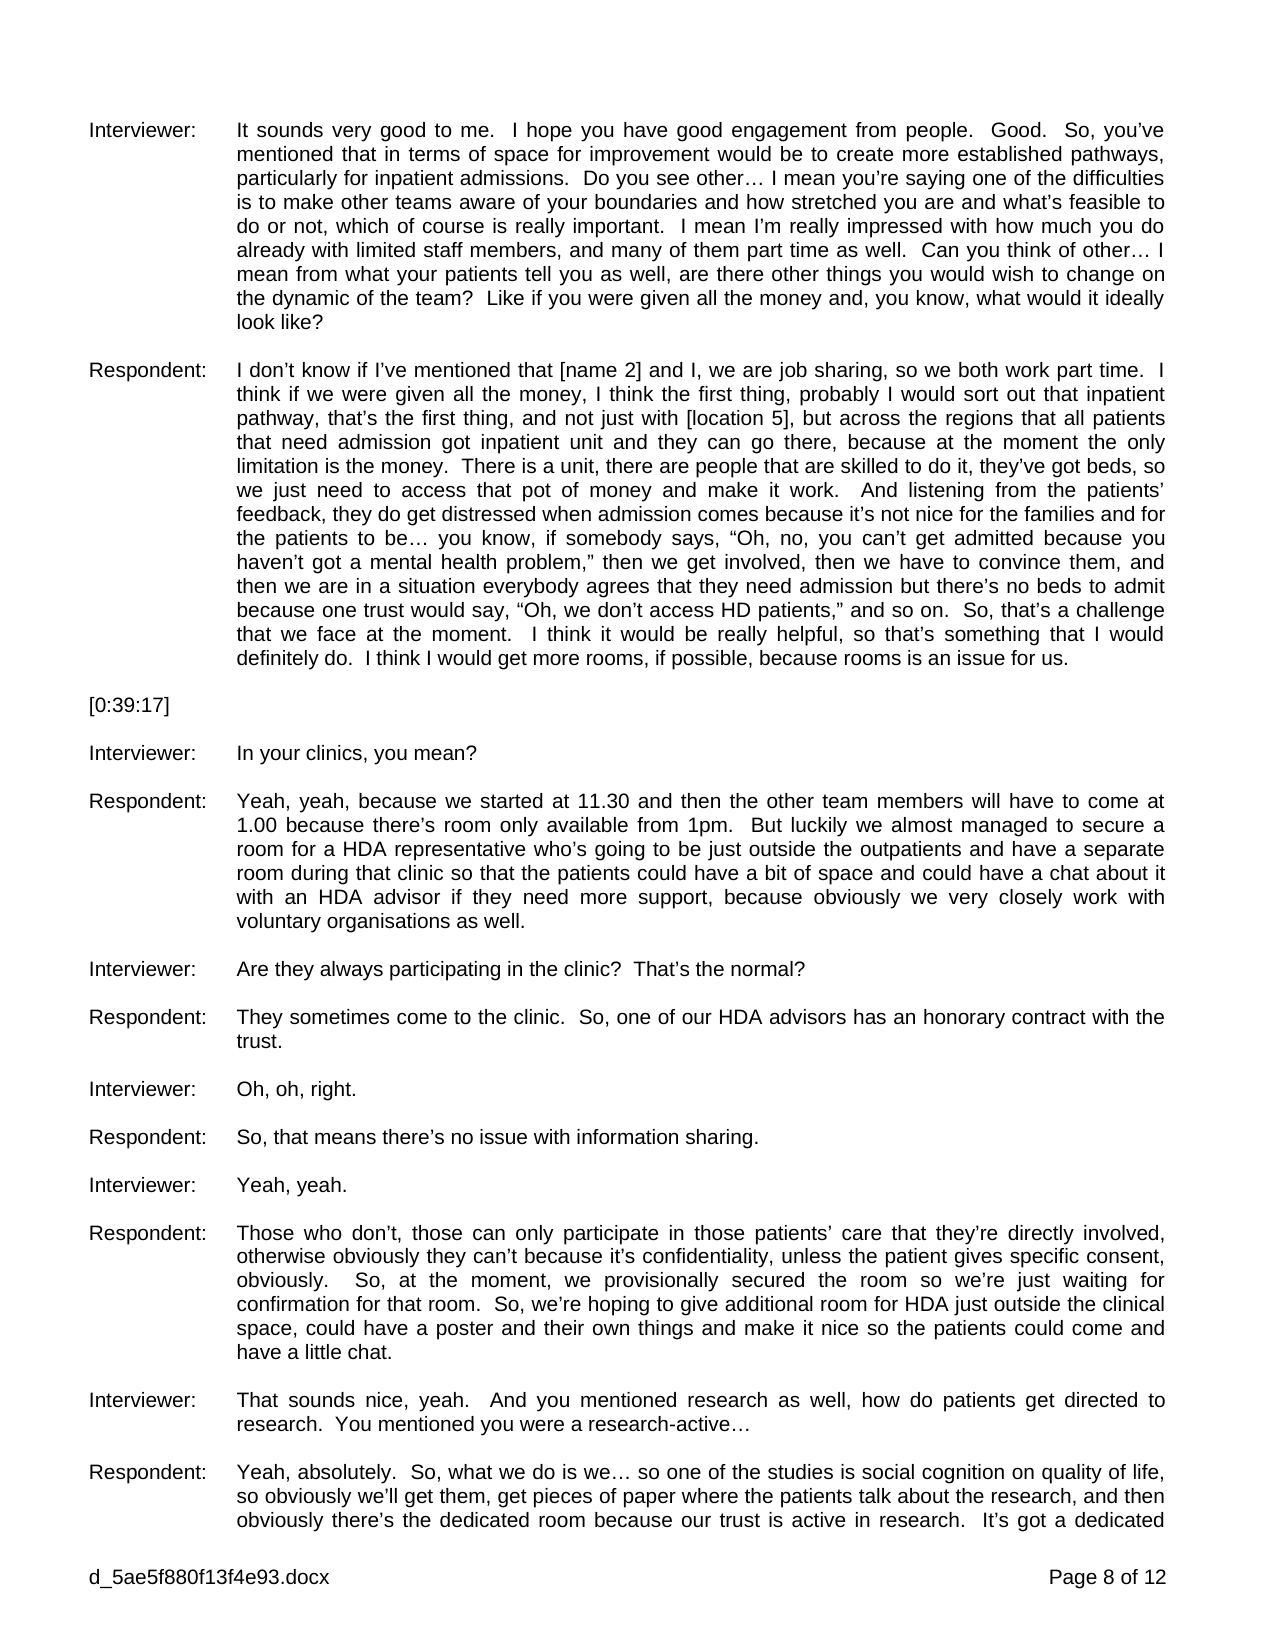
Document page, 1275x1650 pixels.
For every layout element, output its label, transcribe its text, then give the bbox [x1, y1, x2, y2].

text Respondent: They sometimes come to the clinic. So, one of our HDA advisors has an honorary contract with the trust. [89, 1005, 1167, 1053]
text Interviewer: That sounds nice, yeah. And you mentioned research as well, how do patients get directed to research. You mentioned you were a research-active… [89, 1388, 1167, 1436]
text Interviewer: In your clinics, you mean? [89, 741, 1167, 765]
text Interviewer: It sounds very good to me. I hope you have good engagement from people. Good. So, you’ve mentioned that in terms of space for improvement would be to create more established pathways, particularly for inpatient admissions. Do you see other… I mean you’re saying one of the difficulties is to make other teams aware of your boundaries and how stretched you are and what’s feasible to do or not, which of course is really important. I mean I’m really impressed with how much you do already with limited staff members, and many of them part time as well. Can you think of other… I mean from what your patients tell you as well, are there other things you would wish to change on the dynamic of the team? Like if you were given all the money and, you know, what would it ideally look like? [89, 118, 1167, 334]
text Respondent: So, that means there’s no issue with information sharing. [89, 1124, 1167, 1148]
text Respondent: Yeah, yeah, because we started at 11.30 and then the other team members will have to come at 1.00 because there’s room only available from 1pm. But luckily we almost managed to secure a room for a HDA representative who’s going to be just outside the outpatients and have a separate room during that clinic so that the patients could have a bit of space and could have a chat about it with an HDA advisor if they need more support, because obviously we very closely work with voluntary organisations as well. [89, 789, 1167, 933]
text Interviewer: Are they always participating in the clinic? That’s the normal? [89, 957, 1167, 981]
text Interviewer: Yeah, yeah. [89, 1172, 1167, 1196]
text Interviewer: Oh, oh, right. [89, 1077, 1167, 1101]
text Respondent: I don’t know if I’ve mentioned that [name 2] and I, we are job sharing, so we both work part time. I think if we were given all the money, I think the first thing, probably I would sort out that inpatient pathway, that’s the first thing, and not just with [location 5], but across the regions that all patients that need admission got inpatient unit and they can go there, because at the moment the only limitation is the money. There is a unit, there are people that are skilled to do it, they’ve got beds, so we just need to access that pot of money and make it work. And listening from the patients’ feedback, they do get distressed when admission comes because it’s not nice for the families and for the patients to be… you know, if somebody says, “Oh, no, you can’t get admitted because you haven’t got a mental health problem,” then we get involved, then we have to convince them, and then we are in a situation everybody agrees that they need admission but there’s no beds to admit because one trust would say, “Oh, we don’t access HD patients,” and so on. So, that’s a challenge that we face at the moment. I think it would be really helpful, so that’s something that I would definitely do. I think I would get more rooms, if possible, because rooms is an issue for us. [89, 358, 1167, 669]
text Respondent: Those who don’t, those can only participate in those patients’ care that they’re directly involved, otherwise obviously they can’t because it’s confidentiality, unless the patient gives specific consent, obviously. So, at the moment, we provisionally secured the room so we’re just waiting for confirmation for that room. So, we’re hoping to give additional room for HDA just outside the clinical space, could have a poster and their own things and make it nice so the patients could come and have a little chat. [89, 1220, 1167, 1364]
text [89, 1460, 1167, 1532]
text [0:39:17] [89, 693, 1167, 717]
